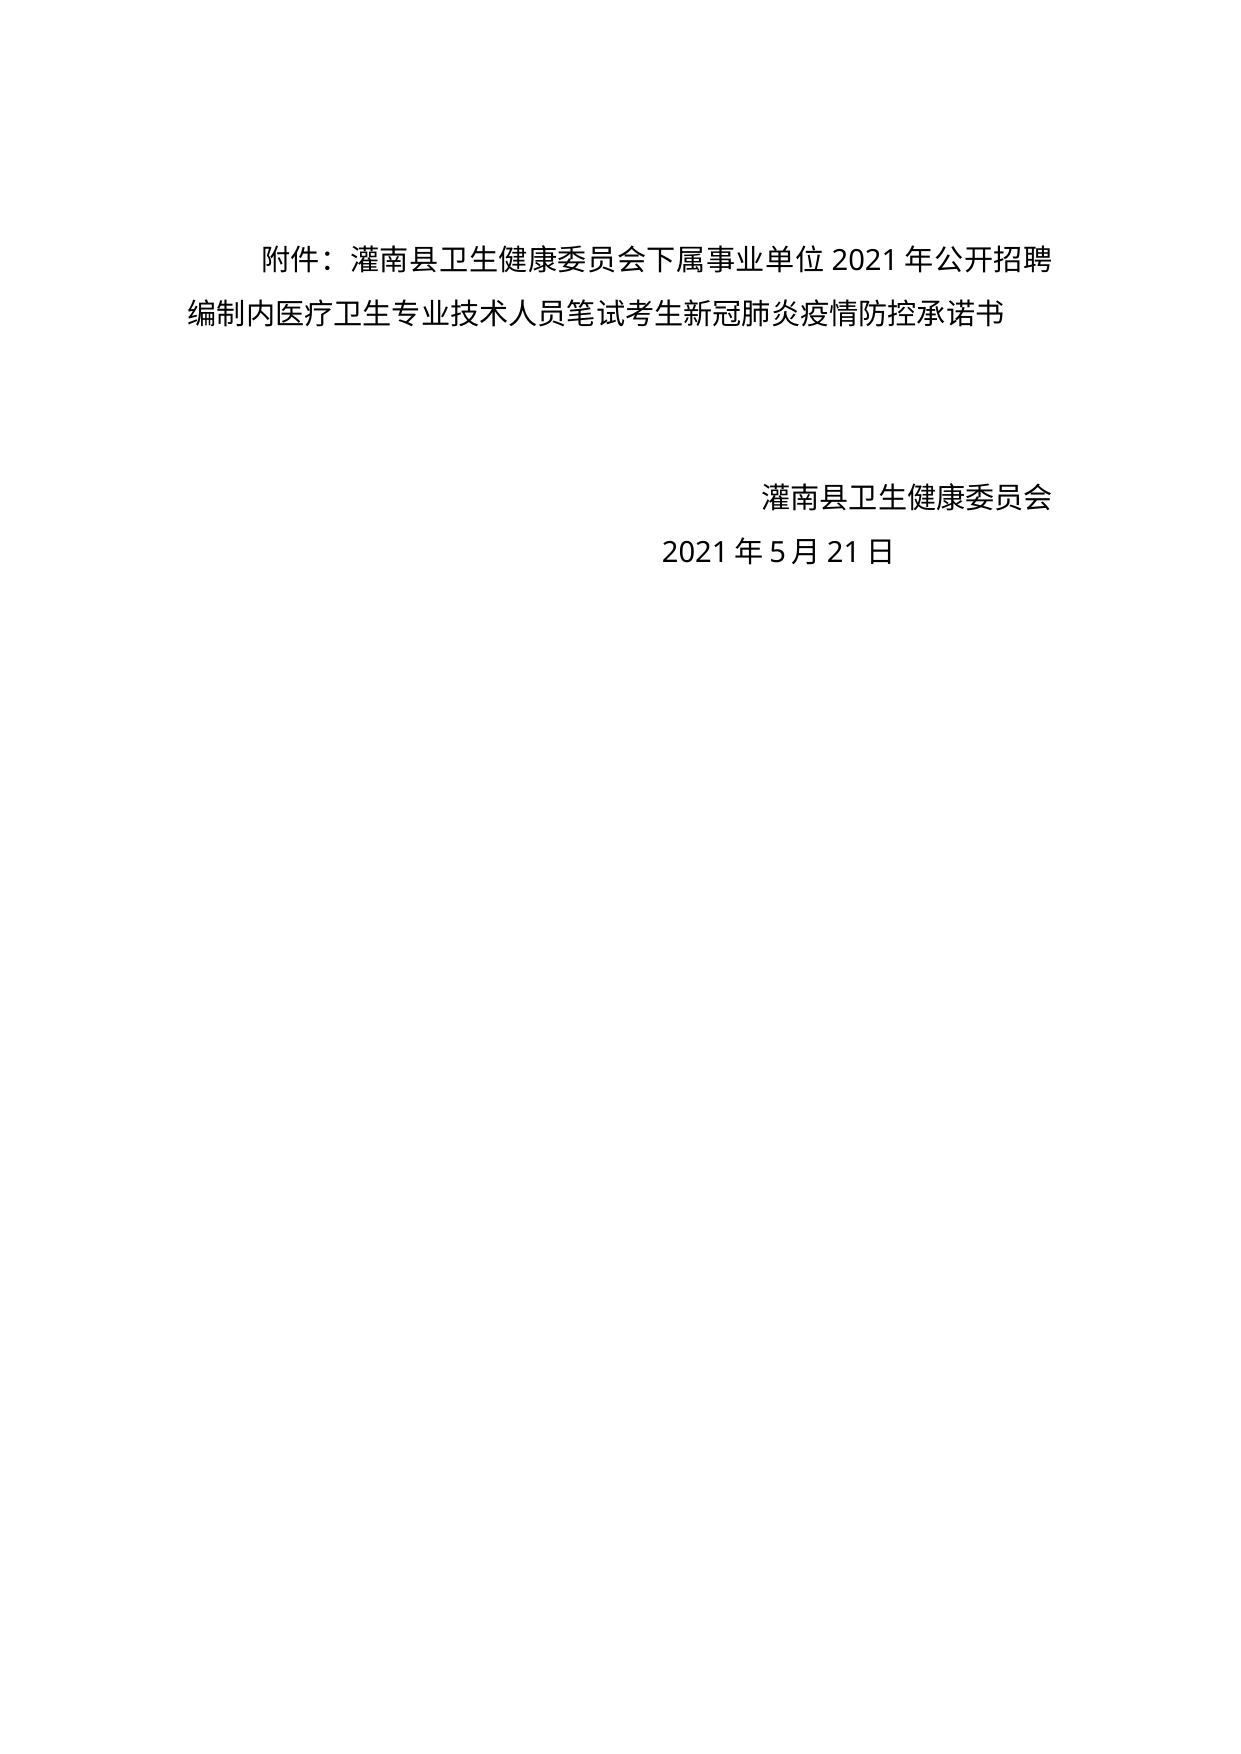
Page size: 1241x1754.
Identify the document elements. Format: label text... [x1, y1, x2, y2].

text 2021年5月21日 [187, 519, 1053, 574]
text 附件：灌南县卫生健康委员会下属事业单位2021年公开招聘编制内医疗卫生专业技术人员笔试考生新冠肺炎疫情防控承诺书 [187, 227, 1053, 335]
text 灌南县卫生健康委员会 [187, 465, 1053, 519]
